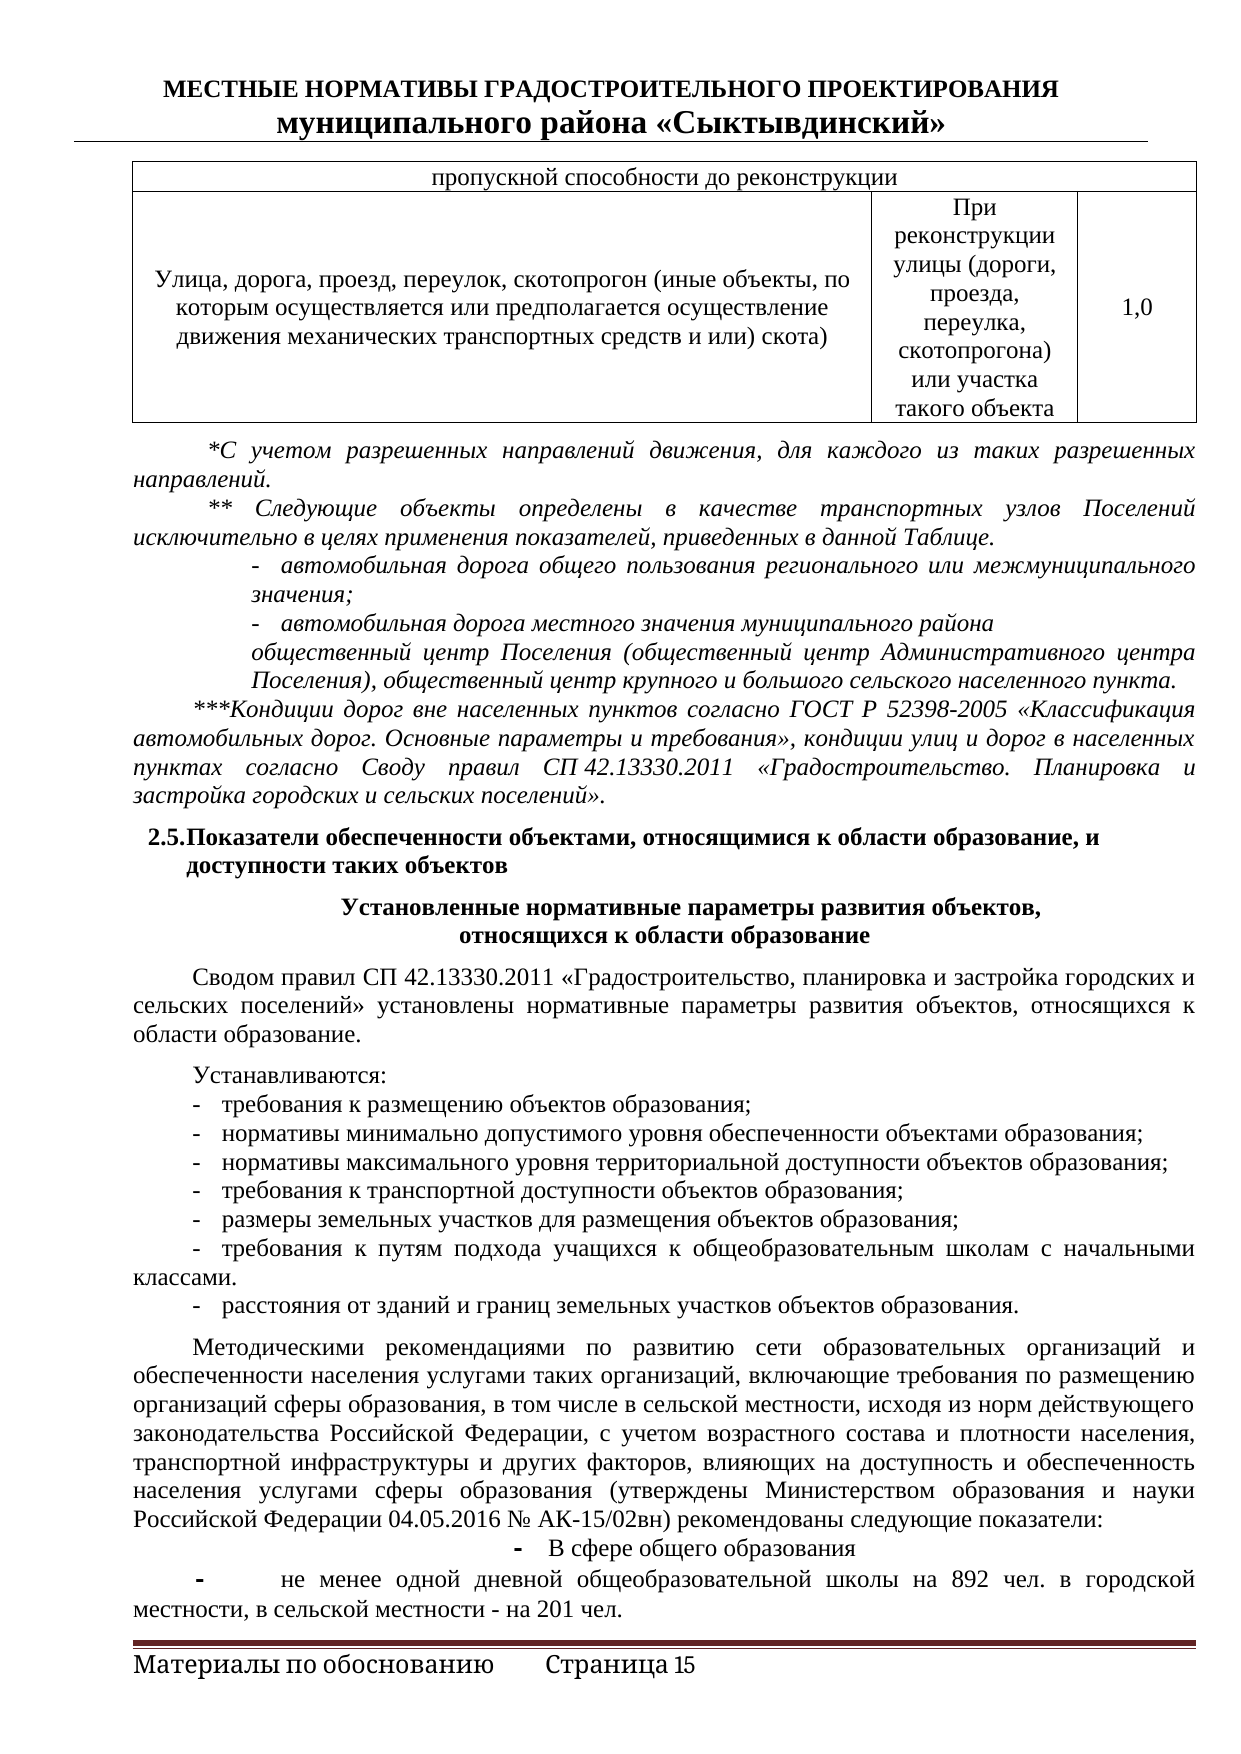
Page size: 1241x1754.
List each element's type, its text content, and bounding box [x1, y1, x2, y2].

table_cell 1,0 [1078, 192, 1196, 422]
list Установленные нормативные параметры развития объектов, относящихся к области образование [133, 892, 1196, 949]
list Сводом правил СП 42.13330.2011 «Градостроительство, планировка и застройка городских и сельских поселений» установлены нормативные параметры развития объектов, относящихся к области образование. [133, 962, 1196, 1048]
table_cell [133, 162, 1196, 191]
table_cell Улица, дорога, проезд, переулок, скотопрогон (иные объекты, по которым осуществляется или предполагается осуществление движения механических транспортных средств и или) скота) [133, 192, 871, 422]
text *С учетом разрешенных направлений движения, для каждого из таких разрешенных направлений. [133, 435, 1196, 493]
subtitle Показатели обеспеченности объектами, относящимися к области образование, и доступности таких объектов [148, 822, 1196, 879]
list В сфере общего образования [170, 1533, 1196, 1564]
list нормативы минимально допустимого уровня обеспеченности объектами образования; [133, 1118, 1196, 1147]
list размеры земельных участков для размещения объектов образования; [133, 1204, 1196, 1233]
list не менее одной дневной общеобразовательной школы на 892 чел. в городской местности, в сельской местности - на 201 чел. [133, 1564, 1196, 1623]
list требования к путям подхода учащихся к общеобразовательным школам с начальными классами. [133, 1233, 1196, 1290]
list расстояния от зданий и границ земельных участков объектов образования. [133, 1290, 1196, 1319]
table_cell При реконструкции улицы (дороги, проезда, переулка, скотопрогона) или участка такого объекта [872, 192, 1077, 422]
list нормативы максимального уровня территориальной доступности объектов образования; [133, 1147, 1196, 1175]
list автомобильная дорога местного значения муниципального района [251, 608, 1196, 637]
text общественный центр Поселения (общественный центр Административного центра Поселения), общественный центр крупного и большого сельского населенного пункта. [251, 637, 1196, 694]
text Методическими рекомендациями по развитию сети образовательных организаций и обеспеченности населения услугами таких организаций, включающие требования по размещению организаций сферы образования, в том числе в сельской местности, исходя из норм действующего законодательства Российской Федерации, с учетом возрастного состава и плотности населения, транспортной инфраструктуры и других факторов, влияющих на доступность и обеспеченность населения услугами сферы образования (утверждены Министерством образования и науки Российской Федерации 04.05.2016 № АК-15/02вн) рекомендованы следующие показатели: [133, 1332, 1196, 1533]
text ***Кондиции дорог вне населенных пунктов согласно ГОСТ Р 52398-2005 «Классификация автомобильных дорог. Основные параметры и требования», кондиции улиц и дорог в населенных пунктах согласно Своду правил СП 42.13330.2011 «Градостроительство. Планировка и застройка городских и сельских поселений». [133, 694, 1196, 809]
list автомобильная дорога общего пользования регионального или межмуниципального значения; [251, 550, 1196, 608]
text Устанавливаются: [133, 1060, 1196, 1089]
text ** Следующие объекты определены в качестве транспортных узлов Поселений исключительно в целях применения показателей, приведенных в данной Таблице. [133, 493, 1196, 550]
list требования к размещению объектов образования; [133, 1089, 1196, 1118]
list требования к транспортной доступности объектов образования; [133, 1175, 1196, 1204]
